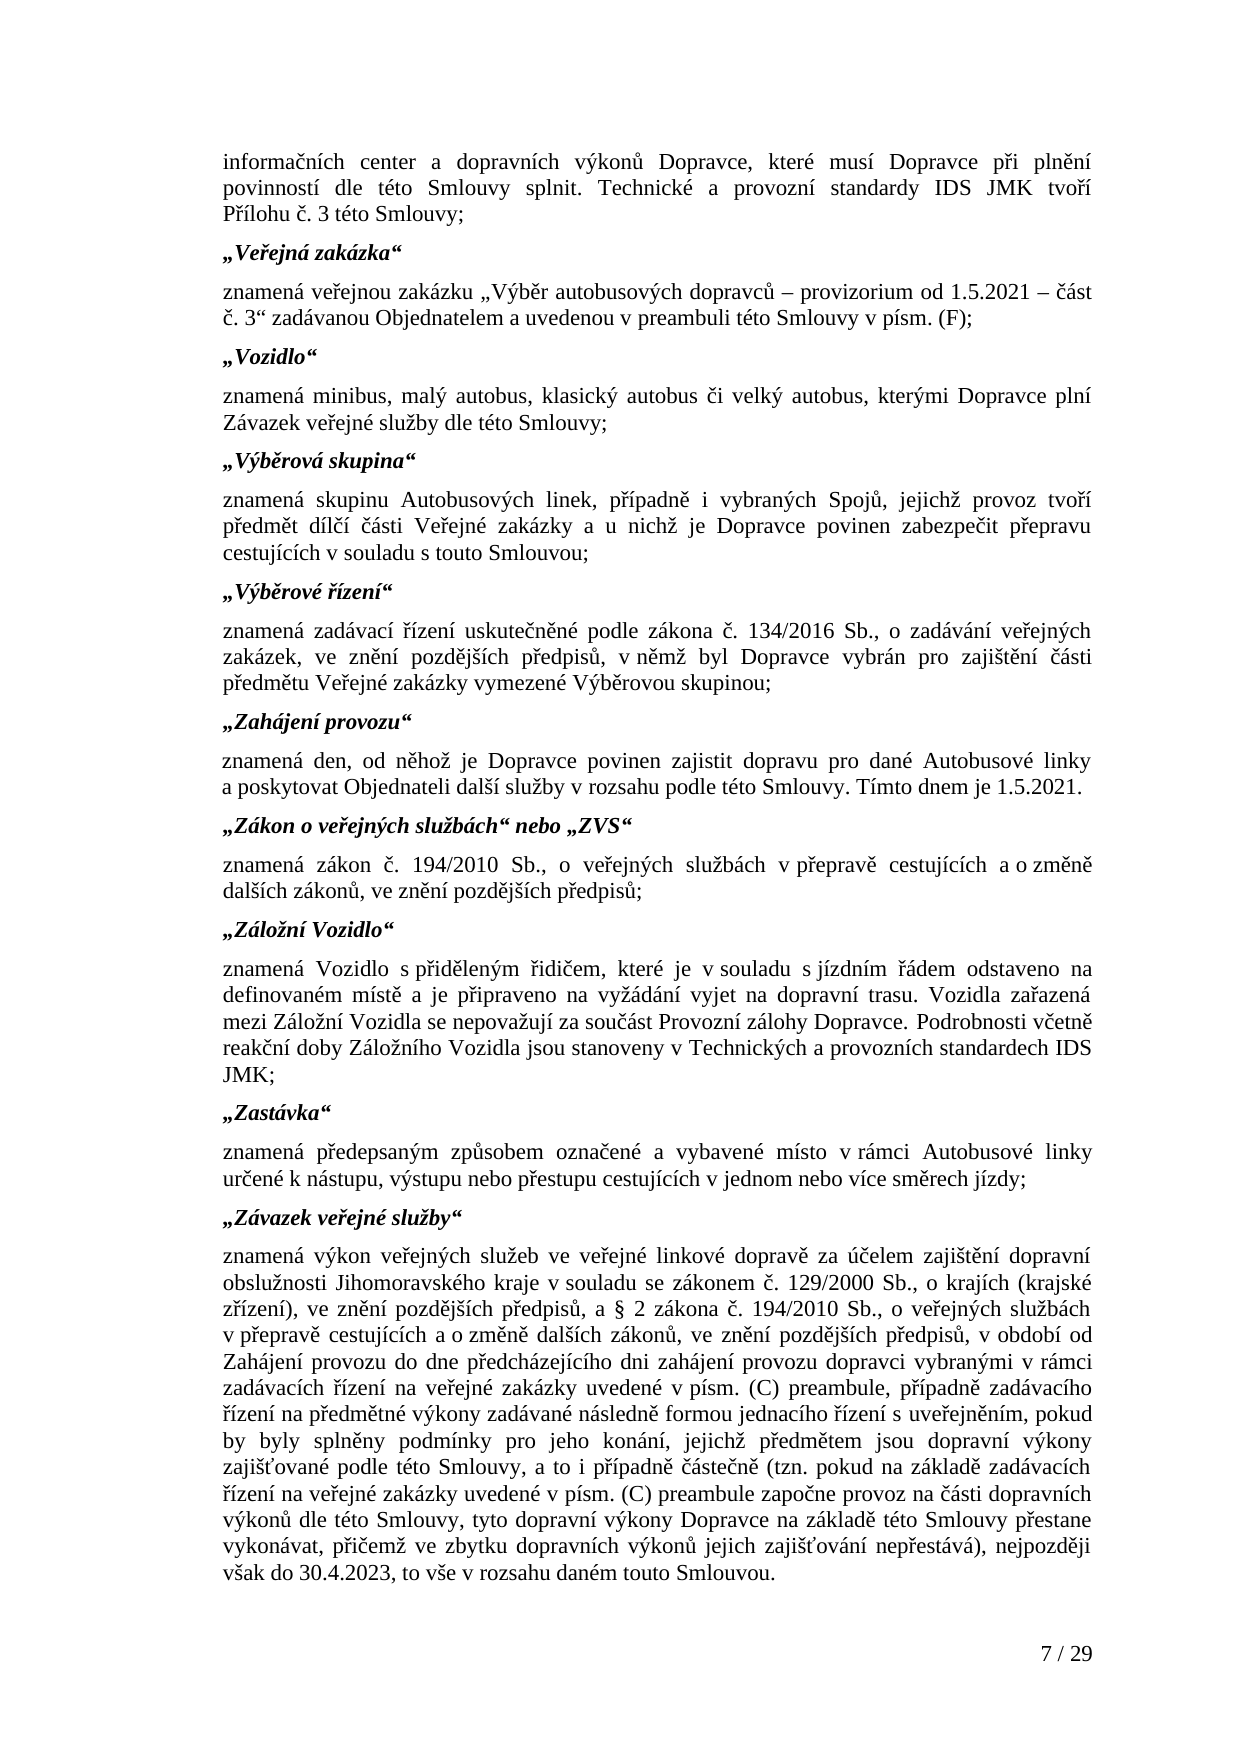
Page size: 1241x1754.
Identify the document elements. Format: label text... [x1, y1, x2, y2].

text znamená Vozidlo s přiděleným řidičem, které je v souladu s jízdním řádem odstaveno na definovaném místě a je připraveno na vyžádání vyjet na dopravní trasu. Vozidla zařazená mezi Záložní Vozidla se nepovažují za součást Provozní zálohy Dopravce. Podrobnosti včetně reakční doby Záložního Vozidla jsou stanoveny v Technických a provozních standardech IDS JMK; [223, 955, 1092, 1087]
text znamená veřejnou zakázku „Výběr autobusových dopravců – provizorium od 1.5.2021 – část č. 3“ zadávanou Objednatelem a uvedenou v preambuli této Smlouvy v písm. (F); [223, 278, 1092, 331]
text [223, 148, 1092, 227]
text znamená den, od něhož je Dopravce povinen zajistit dopravu pro dané Autobusové linky a poskytovat Objednateli další služby v rozsahu podle této Smlouvy. Tímto dnem je 1.5.2021. [222, 747, 1092, 800]
text „Závazek veřejné služby“ [223, 1203, 1092, 1230]
text „Vozidlo“ [223, 343, 1092, 370]
text znamená skupinu Autobusových linek, případně i vybraných Spojů, jejichž provoz tvoří předmět dílčí části Veřejné zakázky a u nichž je Dopravce povinen zabezpečit přepravu cestujících v souladu s touto Smlouvou; [223, 486, 1092, 565]
text znamená zadávací řízení uskutečněné podle zákona č. 134/2016 Sb., o zadávání veřejných zakázek, ve znění pozdějších předpisů, v němž byl Dopravce vybrán pro zajištění části předmětu Veřejné zakázky vymezené Výběrovou skupinou; [223, 617, 1092, 696]
text znamená výkon veřejných služeb ve veřejné linkové dopravě za účelem zajištění dopravní obslužnosti Jihomoravského kraje v souladu se zákonem č. 129/2000 Sb., o krajích (krajské zřízení), ve znění pozdějších předpisů, a § 2 zákona č. 194/2010 Sb., o veřejných službách v přepravě cestujících a o změně dalších zákonů, ve znění pozdějších předpisů, v období od Zahájení provozu do dne předcházejícího dni zahájení provozu dopravci vybranými v rámci zadávacích řízení na veřejné zakázky uvedené v písm. (C) preambule, případně zadávacího řízení na předmětné výkony zadávané následně formou jednacího řízení s uveřejněním, pokud by byly splněny podmínky pro jeho konání, jejichž předmětem jsou dopravní výkony zajišťované podle této Smlouvy, a to i případně částečně (tzn. pokud na základě zadávacích řízení na veřejné zakázky uvedené v písm. (C) preambule započne provoz na části dopravních výkonů dle této Smlouvy, tyto dopravní výkony Dopravce na základě této Smlouvy přestane vykonávat, přičemž ve zbytku dopravních výkonů jejich zajišťování nepřestává), nejpozději však do 30.4.2023, to vše v rozsahu daném touto Smlouvou. [223, 1242, 1092, 1585]
text „Záložní Vozidlo“ [223, 916, 1092, 943]
text znamená předepsaným způsobem označené a vybavené místo v rámci Autobusové linky určené k nástupu, výstupu nebo přestupu cestujících v jednom nebo více směrech jízdy; [223, 1138, 1092, 1191]
text „Výběrová skupina“ [223, 447, 1092, 474]
text „Zahájení provozu“ [223, 708, 1092, 734]
text „Veřejná zakázka“ [223, 239, 1092, 266]
text znamená minibus, malý autobus, klasický autobus či velký autobus, kterými Dopravce plní Závazek veřejné služby dle této Smlouvy; [223, 382, 1092, 435]
text „Zastávka“ [223, 1099, 1092, 1126]
text „Zákon o veřejných službách“ nebo „ZVS“ [223, 812, 1092, 839]
text „Výběrové řízení“ [223, 578, 1092, 604]
text znamená zákon č. 194/2010 Sb., o veřejných službách v přepravě cestujících a o změně dalších zákonů, ve znění pozdějších předpisů; [223, 851, 1092, 904]
